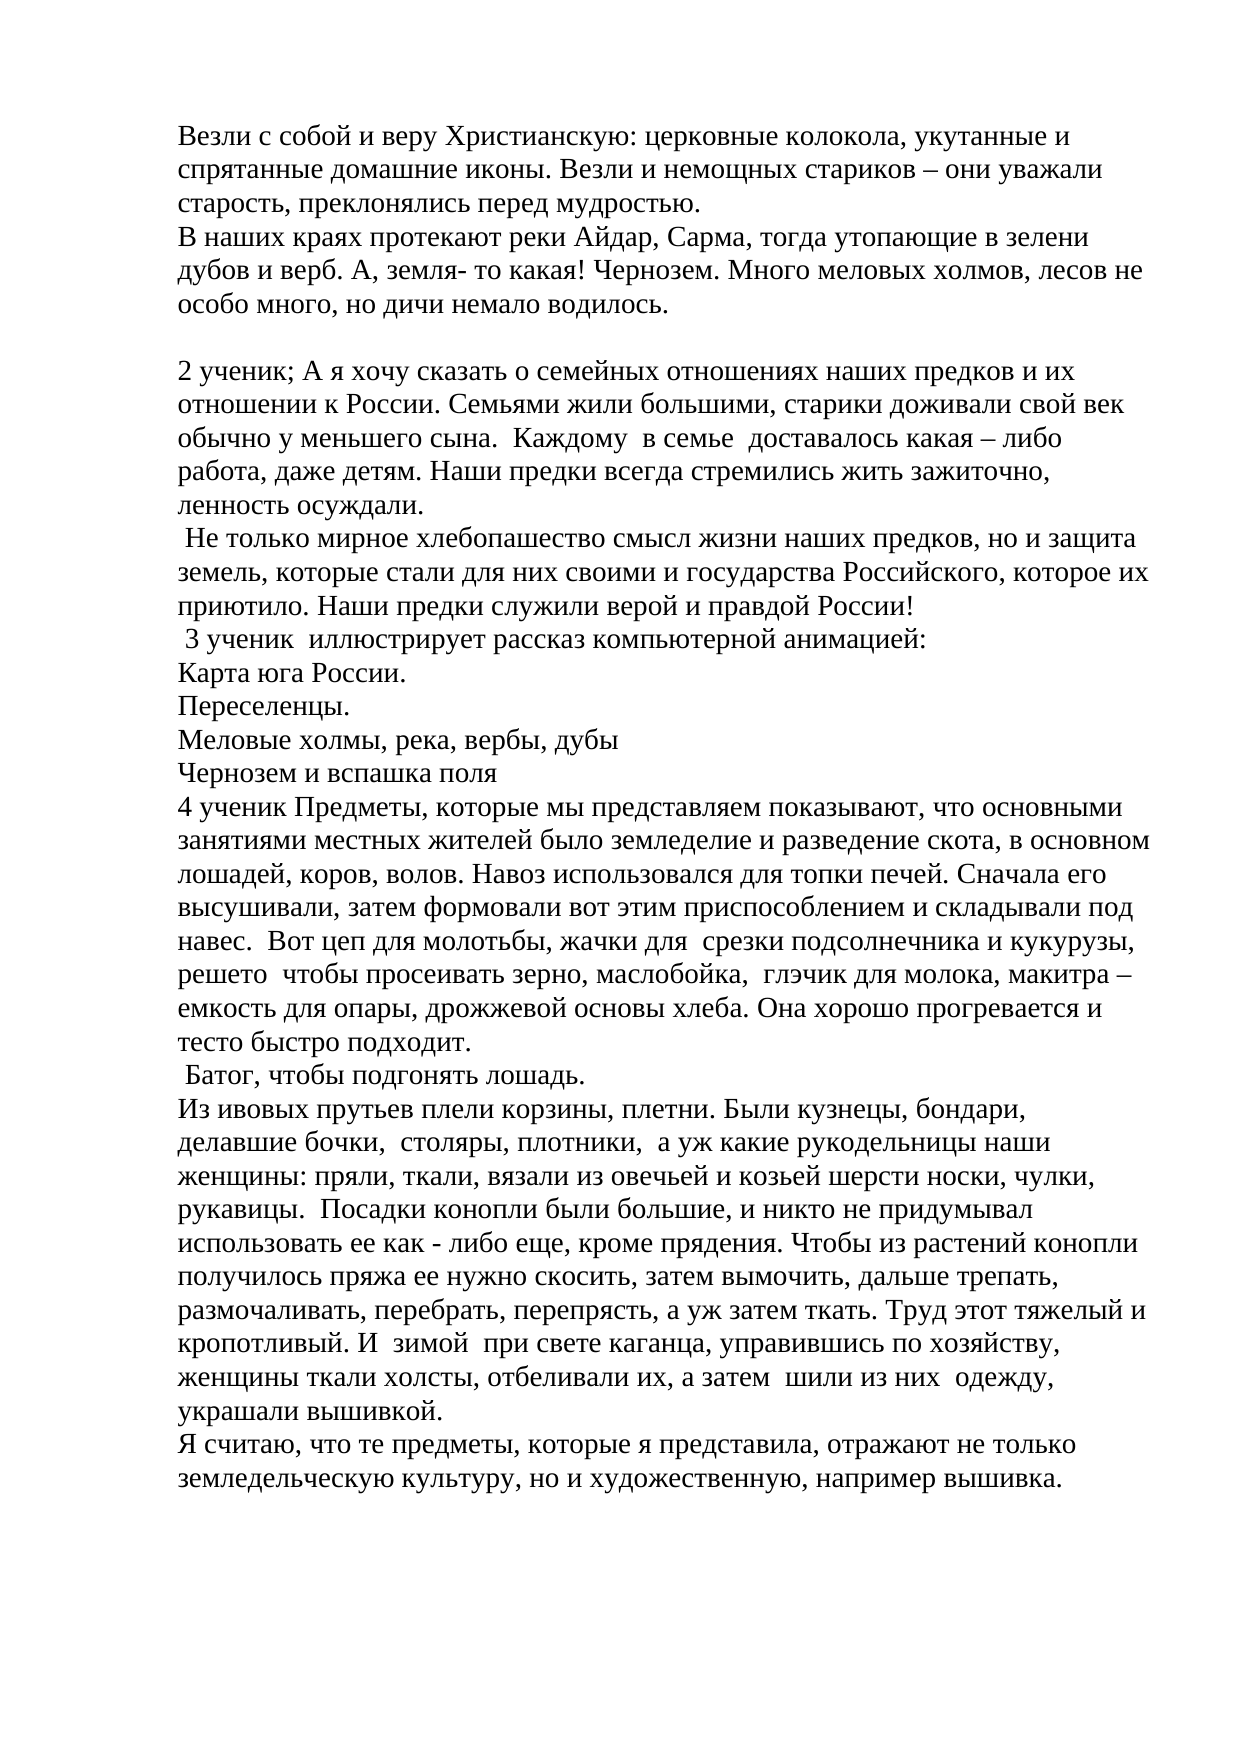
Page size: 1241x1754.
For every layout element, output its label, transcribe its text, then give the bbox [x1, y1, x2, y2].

text Меловые холмы, река, вербы, дубы [177, 722, 1152, 755]
text Везли с собой и веру Христианскую: церковные колокола, укутанные и спрятанные домашние иконы. Везли и немощных стариков – они уважали старость, преклонялись перед мудростью. [177, 118, 1152, 219]
text Переселенцы. [177, 688, 1152, 722]
text Из ивовых прутьев плели корзины, плетни. Были кузнецы, бондари, делавшие бочки, столяры, плотники, а уж какие рукодельницы наши женщины: пряли, ткали, вязали из овечьей и козьей шерсти носки, чулки, рукавицы. Посадки конопли были большие, и никто не придумывал использовать ее как - либо еще, кроме прядения. Чтобы из растений конопли получилось пряжа ее нужно скосить, затем вымочить, дальше трепать, размочаливать, перебрать, перепрясть, а уж затем ткать. Труд этот тяжелый и кропотливый. И зимой при свете каганца, управившись по хозяйству, женщины ткали холсты, отбеливали их, а затем шили из них одежду, украшали вышивкой. [177, 1091, 1152, 1426]
text Не только мирное хлебопашество смысл жизни наших предков, но и защита земель, которые стали для них своими и государства Российского, которое их приютило. Наши предки служили верой и правдой России! [177, 521, 1152, 621]
text 3 ученик иллюстрирует рассказ компьютерной анимацией: [177, 621, 1152, 655]
text Я считаю, что те предметы, которые я представила, отражают не только земледельческую культуру, но и художественную, например вышивка. [177, 1426, 1152, 1493]
text Батог, чтобы подгонять лошадь. [177, 1057, 1152, 1091]
text 2 ученик; А я хочу сказать о семейных отношениях наших предков и их отношении к России. Семьями жили большими, старики доживали свой век обычно у меньшего сына. Каждому в семье доставалось какая – либо работа, даже детям. Наши предки всегда стремились жить зажиточно, ленность осуждали. [177, 353, 1152, 521]
text В наших краях протекают реки Айдар, Сарма, тогда утопающие в зелени дубов и верб. А, земля- то какая! Чернозем. Много меловых холмов, лесов не особо много, но дичи немало водилось. [177, 219, 1152, 319]
text 4 ученик Предметы, которые мы представляем показывают, что основными занятиями местных жителей было земледелие и разведение скота, в основном лошадей, коров, волов. Навоз использовался для топки печей. Сначала его высушивали, затем формовали вот этим приспособлением и складывали под навес. Вот цеп для молотьбы, жачки для срезки подсолнечника и кукурузы, решето чтобы просеивать зерно, маслобойка, глэчик для молока, макитра – емкость для опары, дрожжевой основы хлеба. Она хорошо прогревается и тесто быстро подходит. [177, 789, 1152, 1057]
text Карта юга России. [177, 655, 1152, 688]
text Чернозем и вспашка поля [177, 755, 1152, 789]
